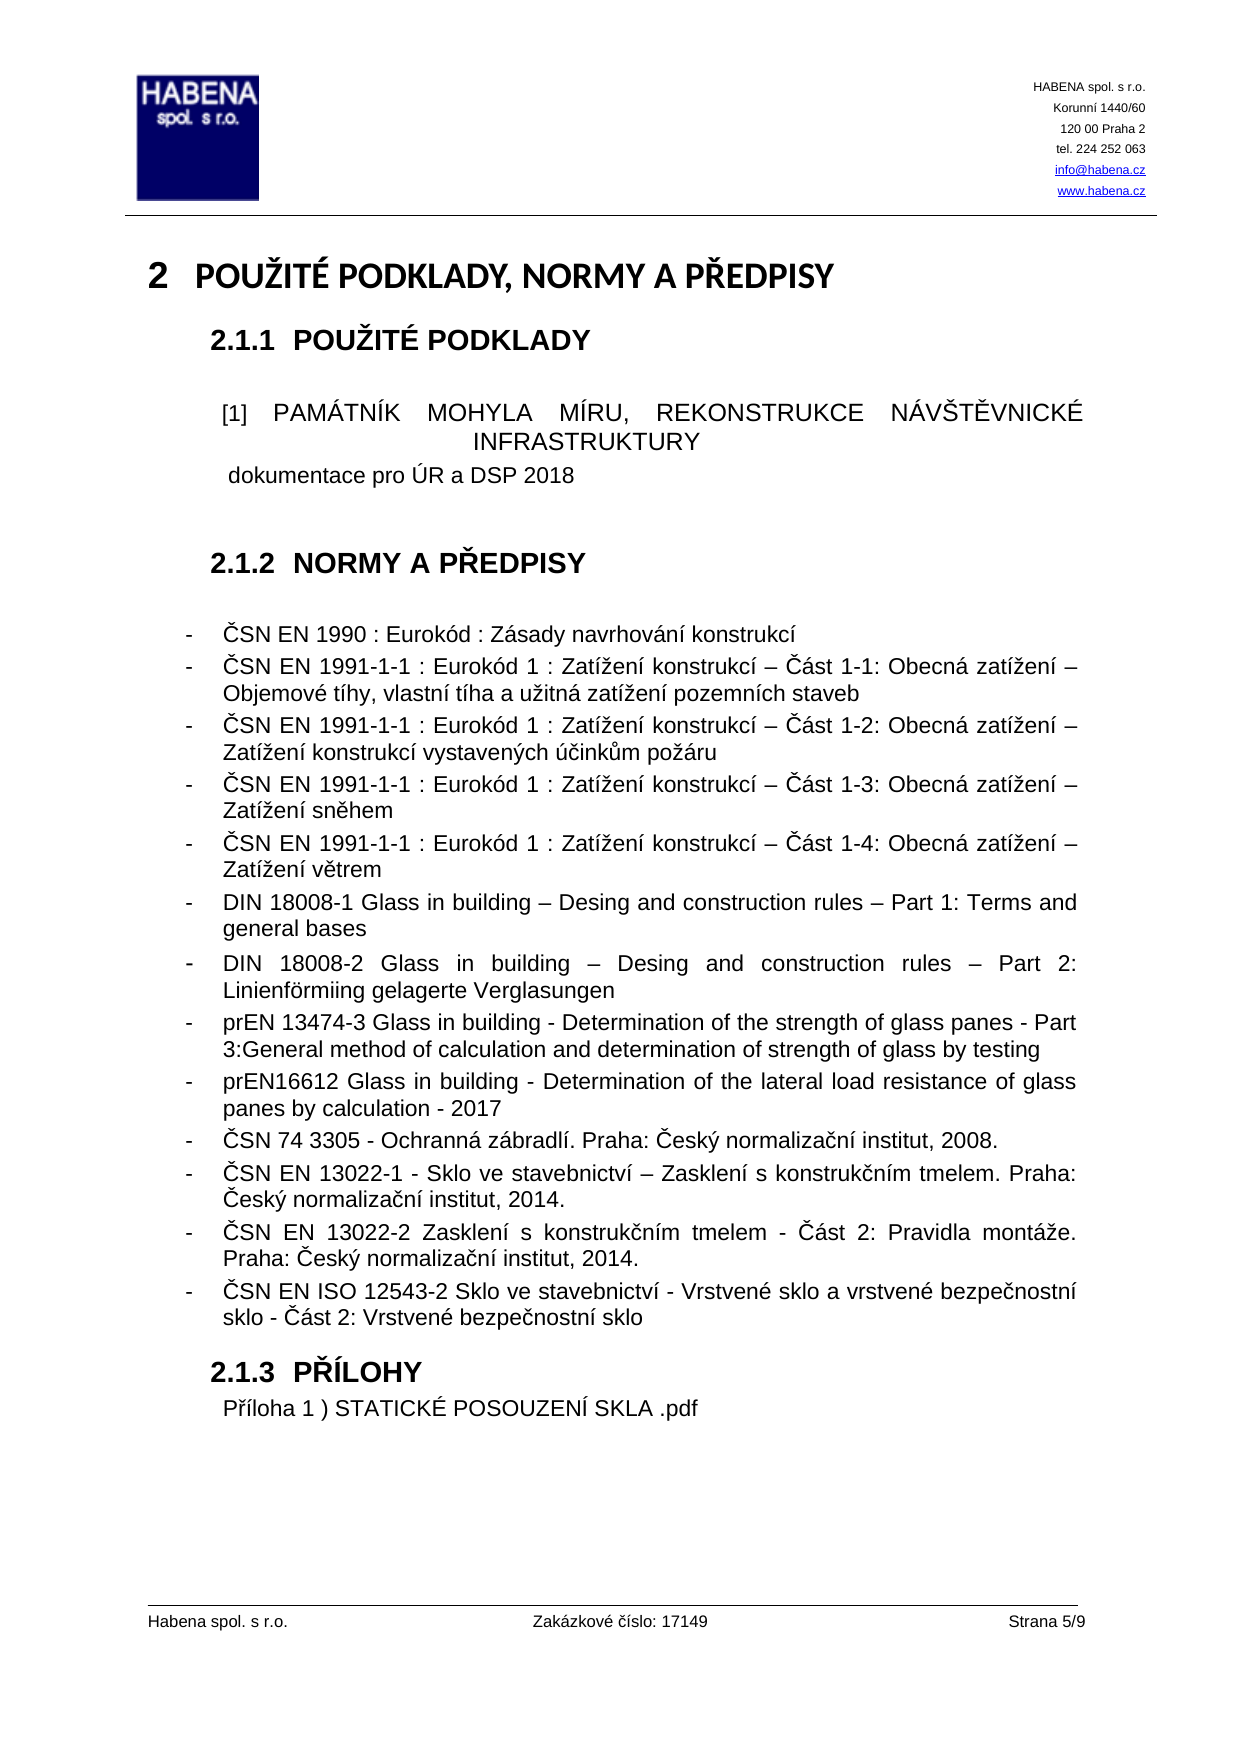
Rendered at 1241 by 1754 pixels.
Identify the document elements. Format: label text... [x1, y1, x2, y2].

list ČSN EN 13022-1 - Sklo ve stavebnictví – Zasklení s konstrukčním tmelem. Praha: Český normalizační institut, 2014. [185, 1160, 1078, 1212]
text dokumentace pro ÚR a DSP 2018 [222, 462, 1084, 488]
list ČSN EN 1991-1-1 : Eurokód 1 : Zatížení konstrukcí – Část 1-3: Obecná zatížení – Zatížení sněhem [185, 771, 1078, 824]
list ČSN EN 1991-1-1 : Eurokód 1 : Zatížení konstrukcí – Část 1-2: Obecná zatížení – Zatížení konstrukcí vystavených účinkům požáru [185, 712, 1078, 765]
subtitle přílohy [210, 1355, 1078, 1389]
list DIN 18008-2 Glass in building – Desing and construction rules – Part 2: Linienförmiing gelagerte Verglasungen [185, 948, 1078, 1003]
list ČSN EN 13022-2 Zasklení s konstrukčním tmelem - Část 2: Pravidla montáže. Praha: Český normalizační institut, 2014. [185, 1219, 1078, 1271]
list ČSN EN 1991-1-1 : Eurokód 1 : Zatížení konstrukcí – Část 1-1: Obecná zatížení – Objemové tíhy, vlastní tíha a užitná zatížení pozemních staveb [185, 653, 1078, 706]
picture [136, 73, 259, 201]
list DIN 18008-1 Glass in building – Desing and construction rules – Part 1: Terms and general bases [185, 889, 1078, 942]
list prEN16612 Glass in building - Determination of the lateral load resistance of glass panes by calculation - 2017 [185, 1068, 1078, 1121]
list ČSN EN ISO 12543-2 Sklo ve stavebnictví - Vrstvené sklo a vrstvené bezpečnostní sklo - Část 2: Vrstvené bezpečnostní sklo [185, 1278, 1078, 1330]
subtitle Použité podklady, normy a předpisy [148, 252, 1078, 298]
list ČSN 74 3305 - Ochranná zábradlí. Praha: Český normalizační institut, 2008. [185, 1127, 1078, 1153]
list ČSN EN 1990 : Eurokód : Zásady navrhování konstrukcí [185, 621, 1078, 647]
list prEN 13474-3 Glass in building - Determination of the strength of glass panes - Part 3:General method of calculation and determination of strength of glass by testing [185, 1009, 1078, 1062]
list ČSN EN 1991-1-1 : Eurokód 1 : Zatížení konstrukcí – Část 1-4: Obecná zatížení – Zatížení větrem [185, 830, 1078, 883]
text Příloha 1 ) STATICKÉ POSOUZENÍ SKLA .pdf [223, 1395, 1078, 1422]
subtitle použité podklady [210, 323, 1078, 357]
text [1] PAMÁTNÍK MOHYLA MÍRU, REKONSTRUKCE NÁVŠTĚVNICKÉ INFRASTRUKTURY [222, 398, 1084, 456]
subtitle normy a předpisy [210, 546, 1078, 579]
